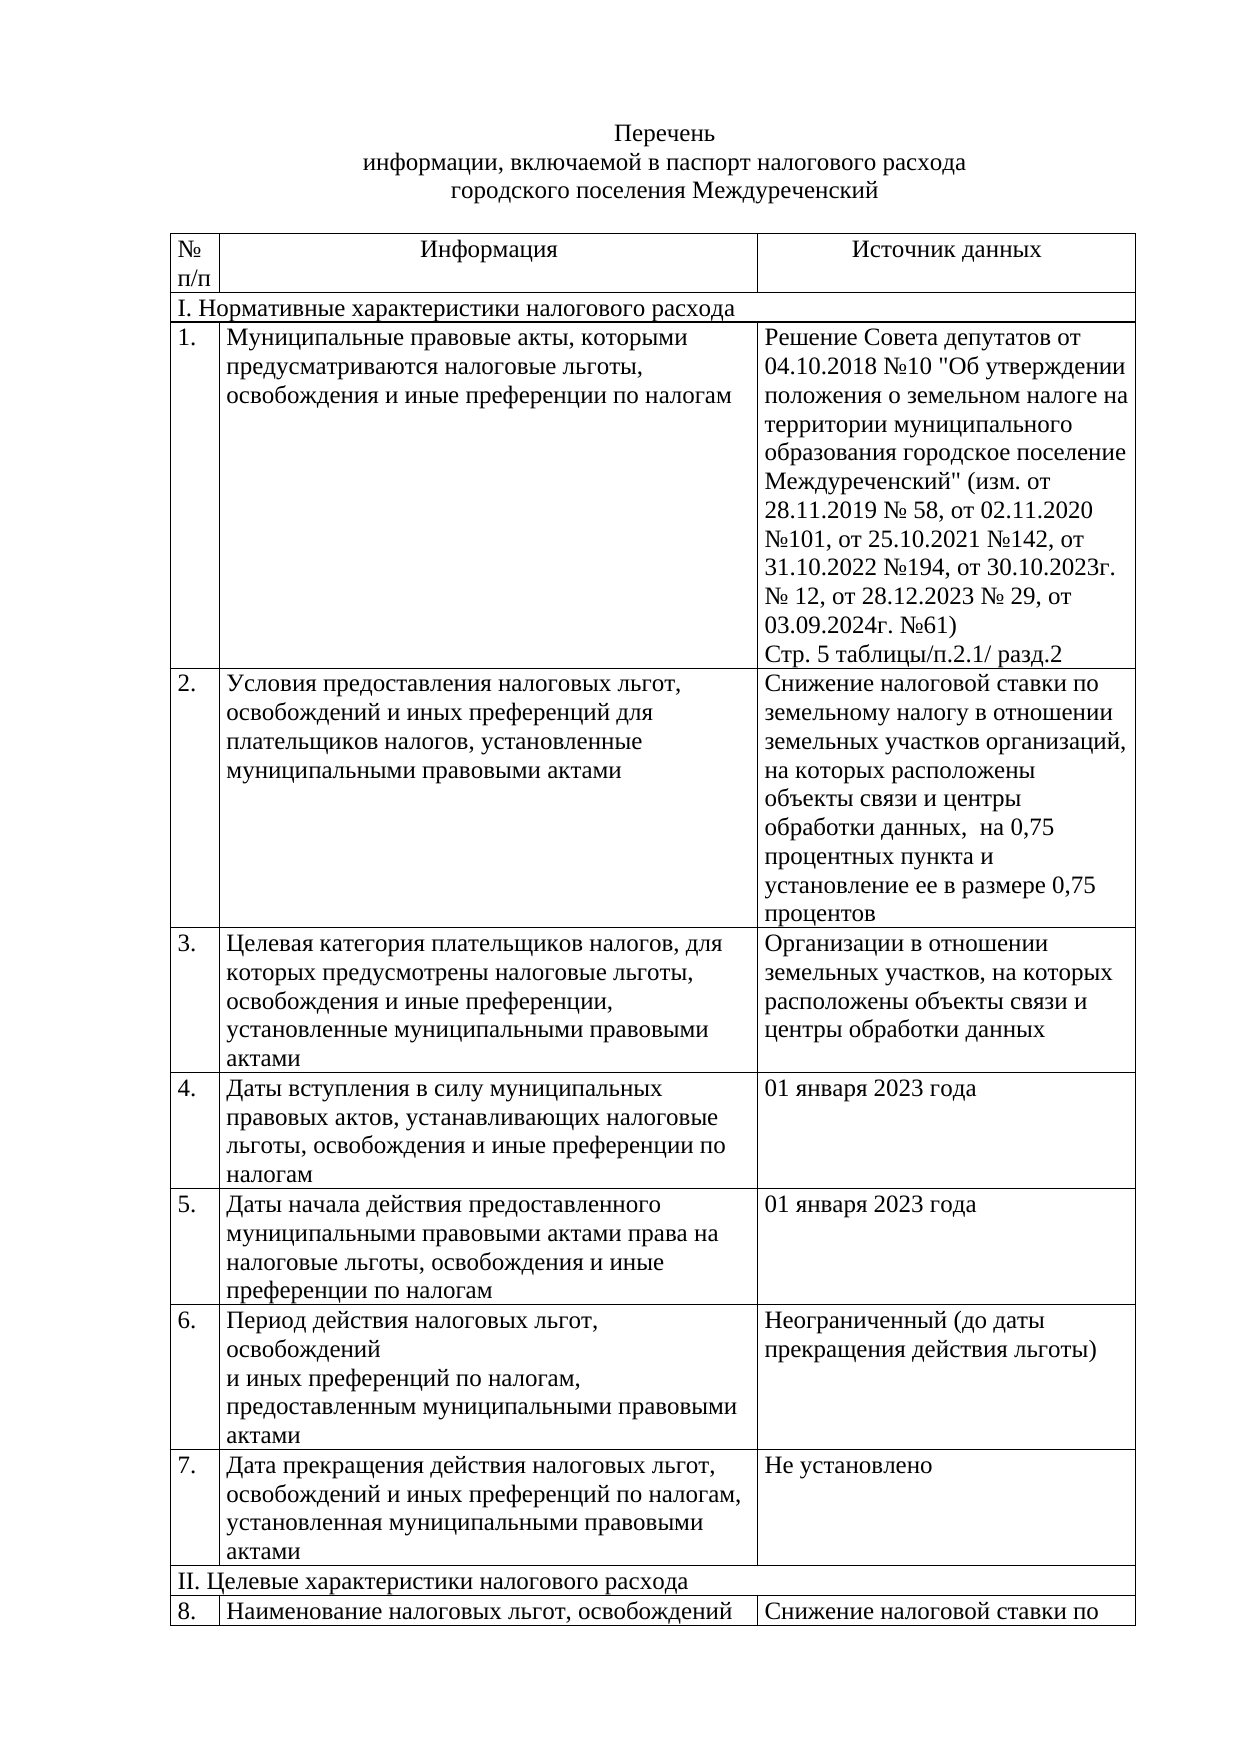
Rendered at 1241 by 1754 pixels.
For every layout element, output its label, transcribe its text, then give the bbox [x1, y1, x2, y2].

table_cell Условия предоставления налоговых льгот, освобождений и иных преференций для плательщиков налогов, установленные муниципальными правовыми актами [220, 669, 757, 927]
table_cell 3. [171, 928, 219, 1072]
title Перечень [177, 118, 1152, 147]
table_cell Целевая категория плательщиков налогов, для которых предусмотрены налоговые льготы, освобождения и иные преференции, установленные муниципальными правовыми актами [220, 928, 757, 1072]
table_cell Решение Совета депутатов от 04.10.2018 №10 "Об утверждении положения о земельном налоге на территории муниципального образования городское поселение Междуреченский" (изм. от 28.11.2019 № 58, от 02.11.2020 №101, от 25.10.2021 №142, от 31.10.2022 №194, от 30.10.2023г. № 12, от 28.12.2023 № 29, от 03.09.2024г. №61) Стр. 5 таблицы/п.2.1/ разд.2 [758, 323, 1135, 667]
table_cell Период действия налоговых льгот, освобождений и иных преференций по налогам, предоставленным муниципальными правовыми актами [220, 1305, 757, 1449]
table_cell Даты вступления в силу муниципальных правовых актов, устанавливающих налоговые льготы, освобождения и иные преференции по налогам [220, 1073, 757, 1188]
table_cell 7. [171, 1450, 219, 1565]
table_header № п/п [171, 234, 219, 292]
table_cell 2. [171, 669, 219, 927]
table_cell 6. [171, 1305, 219, 1449]
table_cell Даты начала действия предоставленного муниципальными правовыми актами права на налоговые льготы, освобождения и иные преференции по налогам [220, 1189, 757, 1304]
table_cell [758, 1596, 1135, 1624]
table_cell 01 января 2023 года [758, 1189, 1135, 1304]
table_cell II. Целевые характеристики налогового расхода [171, 1566, 1135, 1595]
table_header Информация [220, 234, 757, 292]
table_cell I. Нормативные характеристики налогового расхода [171, 293, 1135, 321]
table_cell 8. [171, 1596, 219, 1624]
table_cell Муниципальные правовые акты, которыми предусматриваются налоговые льготы, освобождения и иные преференции по налогам [220, 323, 757, 667]
title информации, включаемой в паспорт налогового расхода [177, 147, 1152, 176]
title городского поселения Междуреченский [177, 176, 1152, 204]
table_cell Организации в отношении земельных участков, на которых расположены объекты связи и центры обработки данных [758, 928, 1135, 1072]
table_cell 1. [171, 323, 219, 667]
table_cell Не установлено [758, 1450, 1135, 1565]
table_cell 4. [171, 1073, 219, 1188]
table_cell Неограниченный (до даты прекращения действия льготы) [758, 1305, 1135, 1449]
table_header Источник данных [758, 234, 1135, 292]
table_cell Дата прекращения действия налоговых льгот, освобождений и иных преференций по налогам, установленная муниципальными правовыми актами [220, 1450, 757, 1565]
table_cell 5. [171, 1189, 219, 1304]
table_cell 01 января 2023 года [758, 1073, 1135, 1188]
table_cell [220, 1596, 757, 1624]
